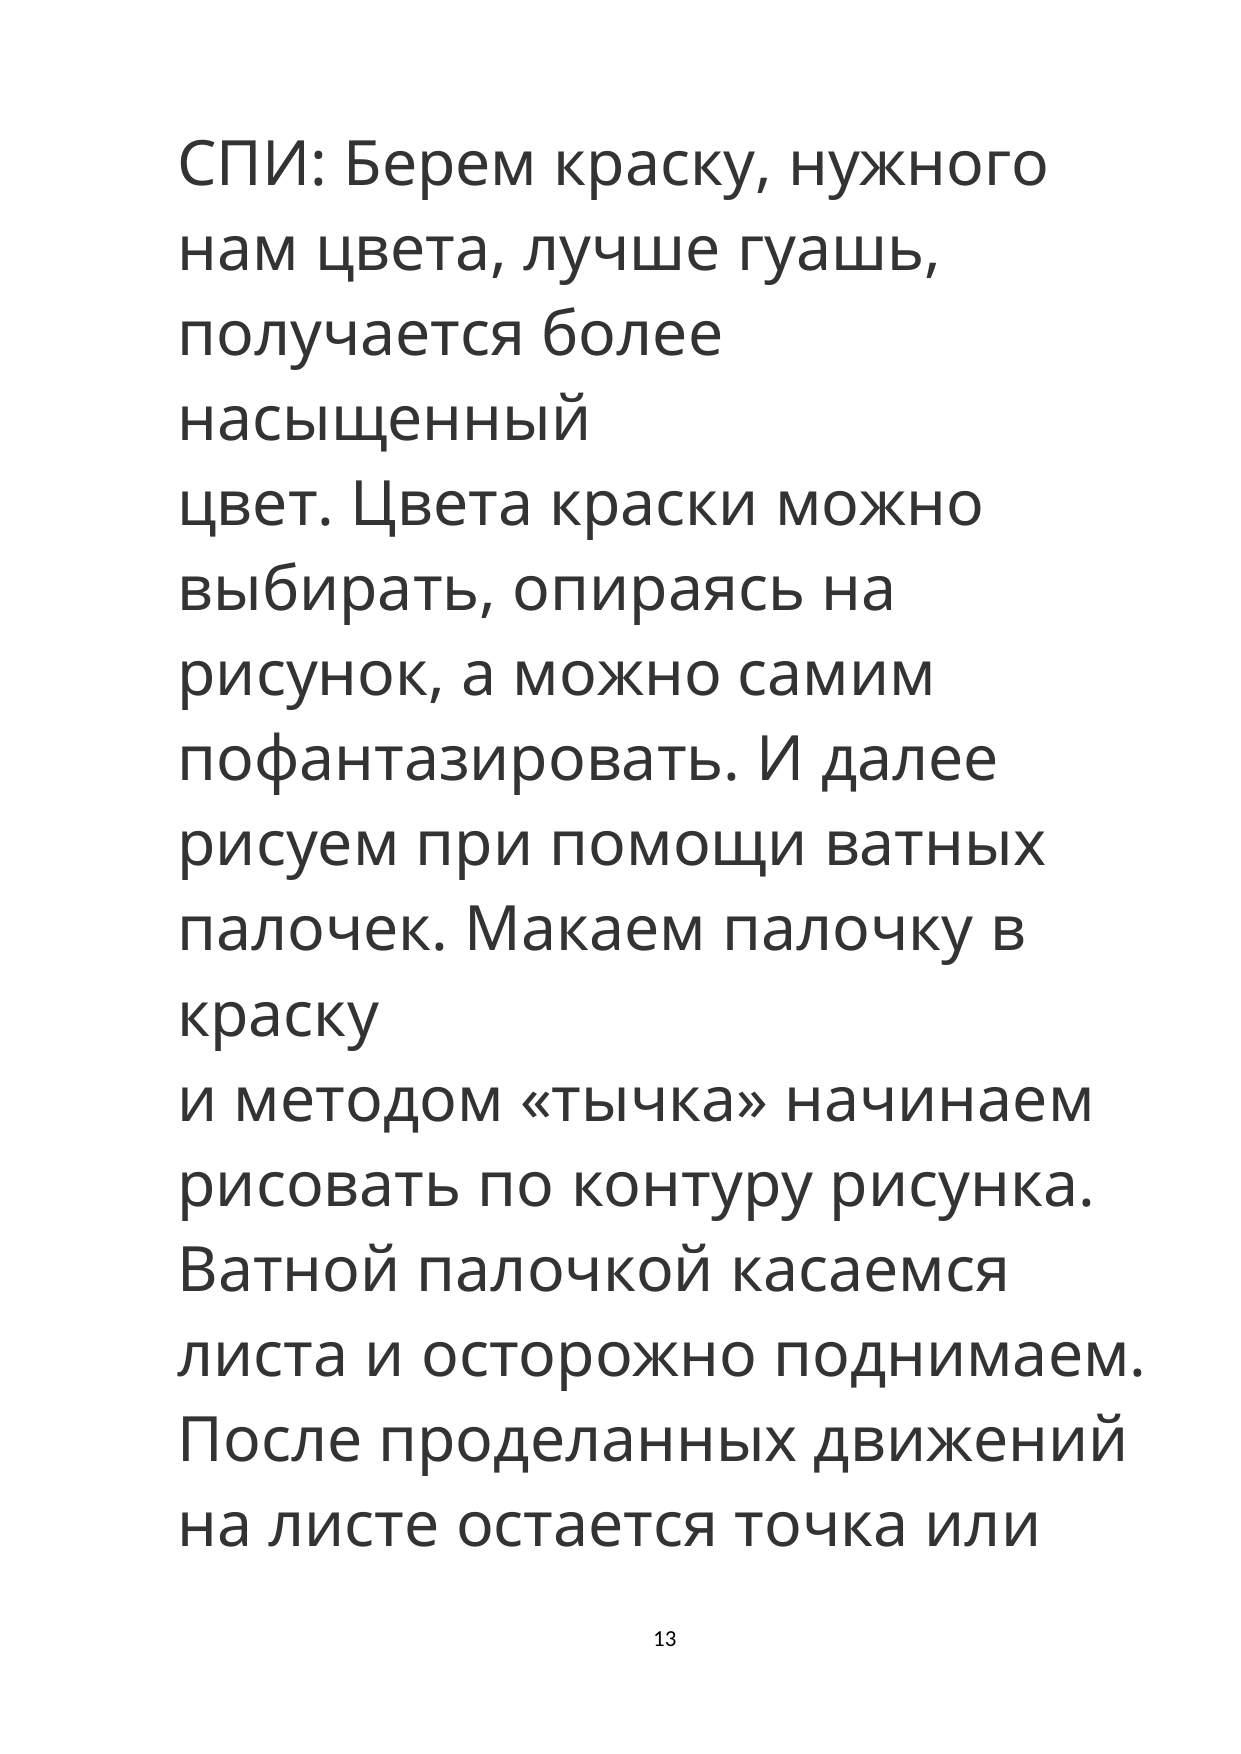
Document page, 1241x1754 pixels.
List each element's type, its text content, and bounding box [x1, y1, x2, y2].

text пофантазировать. И далее рисуем при помощи ватных палочек. Макаем палочку в краску [177, 714, 1152, 1054]
text СПИ: Берем краску, нужного нам цвета, лучше гуашь, получается более насыщенный [177, 118, 1152, 458]
text цвет. Цвета краски можно выбирать, опираясь на рисунок, а можно самим [177, 458, 1152, 714]
text листа и осторожно поднимаем. После проделанных движений на листе остается точка или [177, 1309, 1152, 1565]
text и методом «тычка» начинаем рисовать по контуру рисунка. Ватной палочкой касаемся [177, 1054, 1152, 1309]
